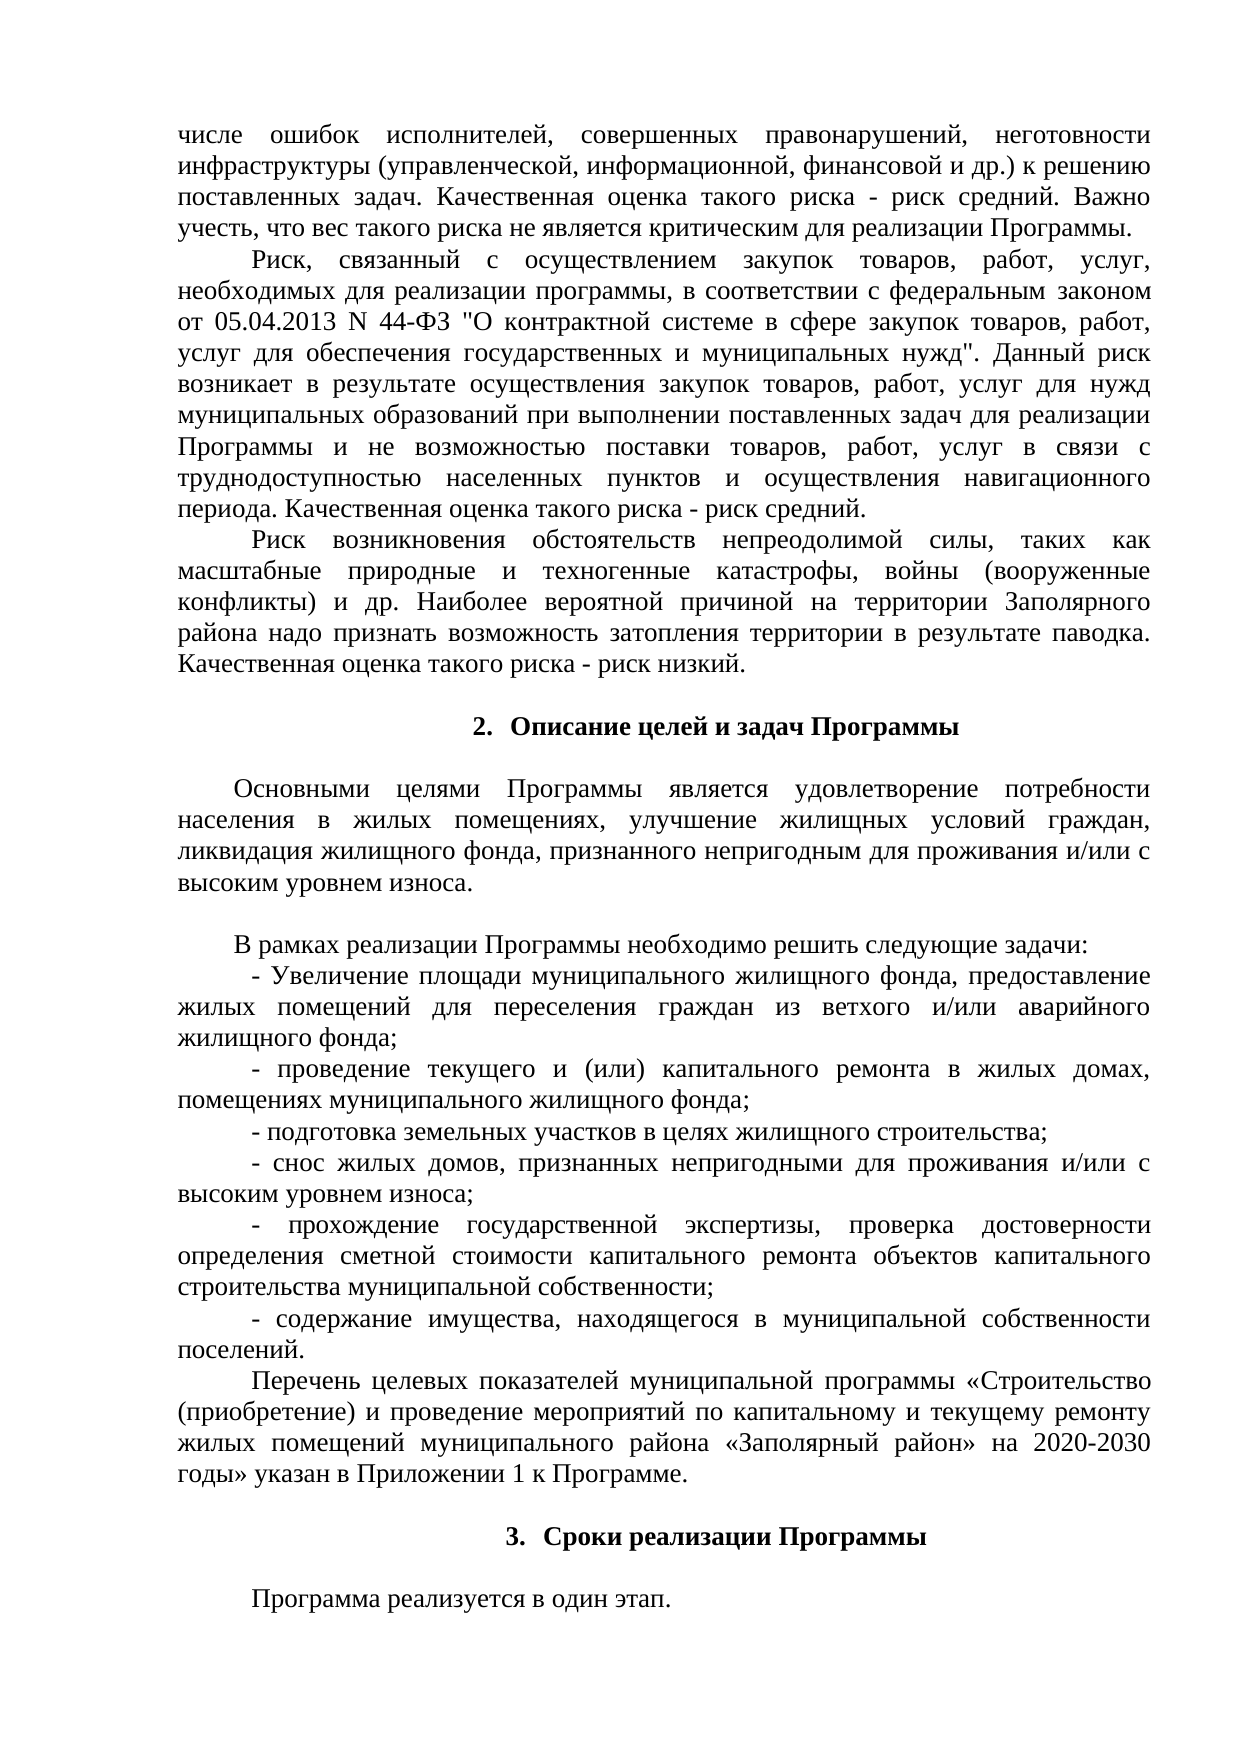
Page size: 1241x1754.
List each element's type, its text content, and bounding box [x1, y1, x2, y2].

text Перечень целевых показателей муниципальной программы «Строительство (приобретение) и проведение мероприятий по капитальному и текущему ремонту жилых помещений муниципального района «Заполярный район» на 2020-2030 годы» указан в Приложении 1 к Программе. [177, 1364, 1152, 1488]
list - проведение текущего и (или) капитального ремонта в жилых домах, помещениях муниципального жилищного фонда; [177, 1052, 1152, 1115]
text Риск возникновения обстоятельств непреодолимой силы, таких как масштабные природные и техногенные катастрофы, войны (вооруженные конфликты) и др. Наиболее вероятной причиной на территории Заполярного района надо признать возможность затопления территории в результате паводка. Качественная оценка такого риска - риск низкий. [177, 523, 1152, 679]
list Описание целей и задач Программы [281, 710, 1152, 741]
list - содержание имущества, находящегося в муниципальной собственности поселений. [177, 1302, 1152, 1364]
list - снос жилых домов, признанных непригодными для проживания и/или с высоким уровнем износа; [177, 1146, 1152, 1208]
text Основными целями Программы является удовлетворение потребности населения в жилых помещениях, улучшение жилищных условий граждан, ликвидация жилищного фонда, признанного непригодным для проживания и/или с высоким уровнем износа. [177, 772, 1152, 897]
list Сроки реализации Программы [281, 1520, 1152, 1551]
list - прохождение государственной экспертизы, проверка достоверности определения сметной стоимости капитального ремонта объектов капитального строительства муниципальной собственности; [177, 1208, 1152, 1302]
text Программа реализуется в один этап. [177, 1582, 1152, 1613]
text Риск, связанный с осуществлением закупок товаров, работ, услуг, необходимых для реализации программы, в соответствии с федеральным законом от 05.04.2013 N 44-ФЗ "О контрактной системе в сфере закупок товаров, работ, услуг для обеспечения государственных и муниципальных нужд". Данный риск возникает в результате осуществления закупок товаров, работ, услуг для нужд муниципальных образований при выполнении поставленных задач для реализации Программы и не возможностью поставки товаров, работ, услуг в связи с труднодоступностью населенных пунктов и осуществления навигационного периода. Качественная оценка такого риска - риск средний. [177, 243, 1152, 523]
text В рамках реализации Программы необходимо решить следующие задачи: [177, 928, 1152, 959]
list - Увеличение площади муниципального жилищного фонда, предоставление жилых помещений для переселения граждан из ветхого и/или аварийного жилищного фонда; [177, 959, 1152, 1052]
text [177, 118, 1152, 243]
list - подготовка земельных участков в целях жилищного строительства; [177, 1115, 1152, 1146]
